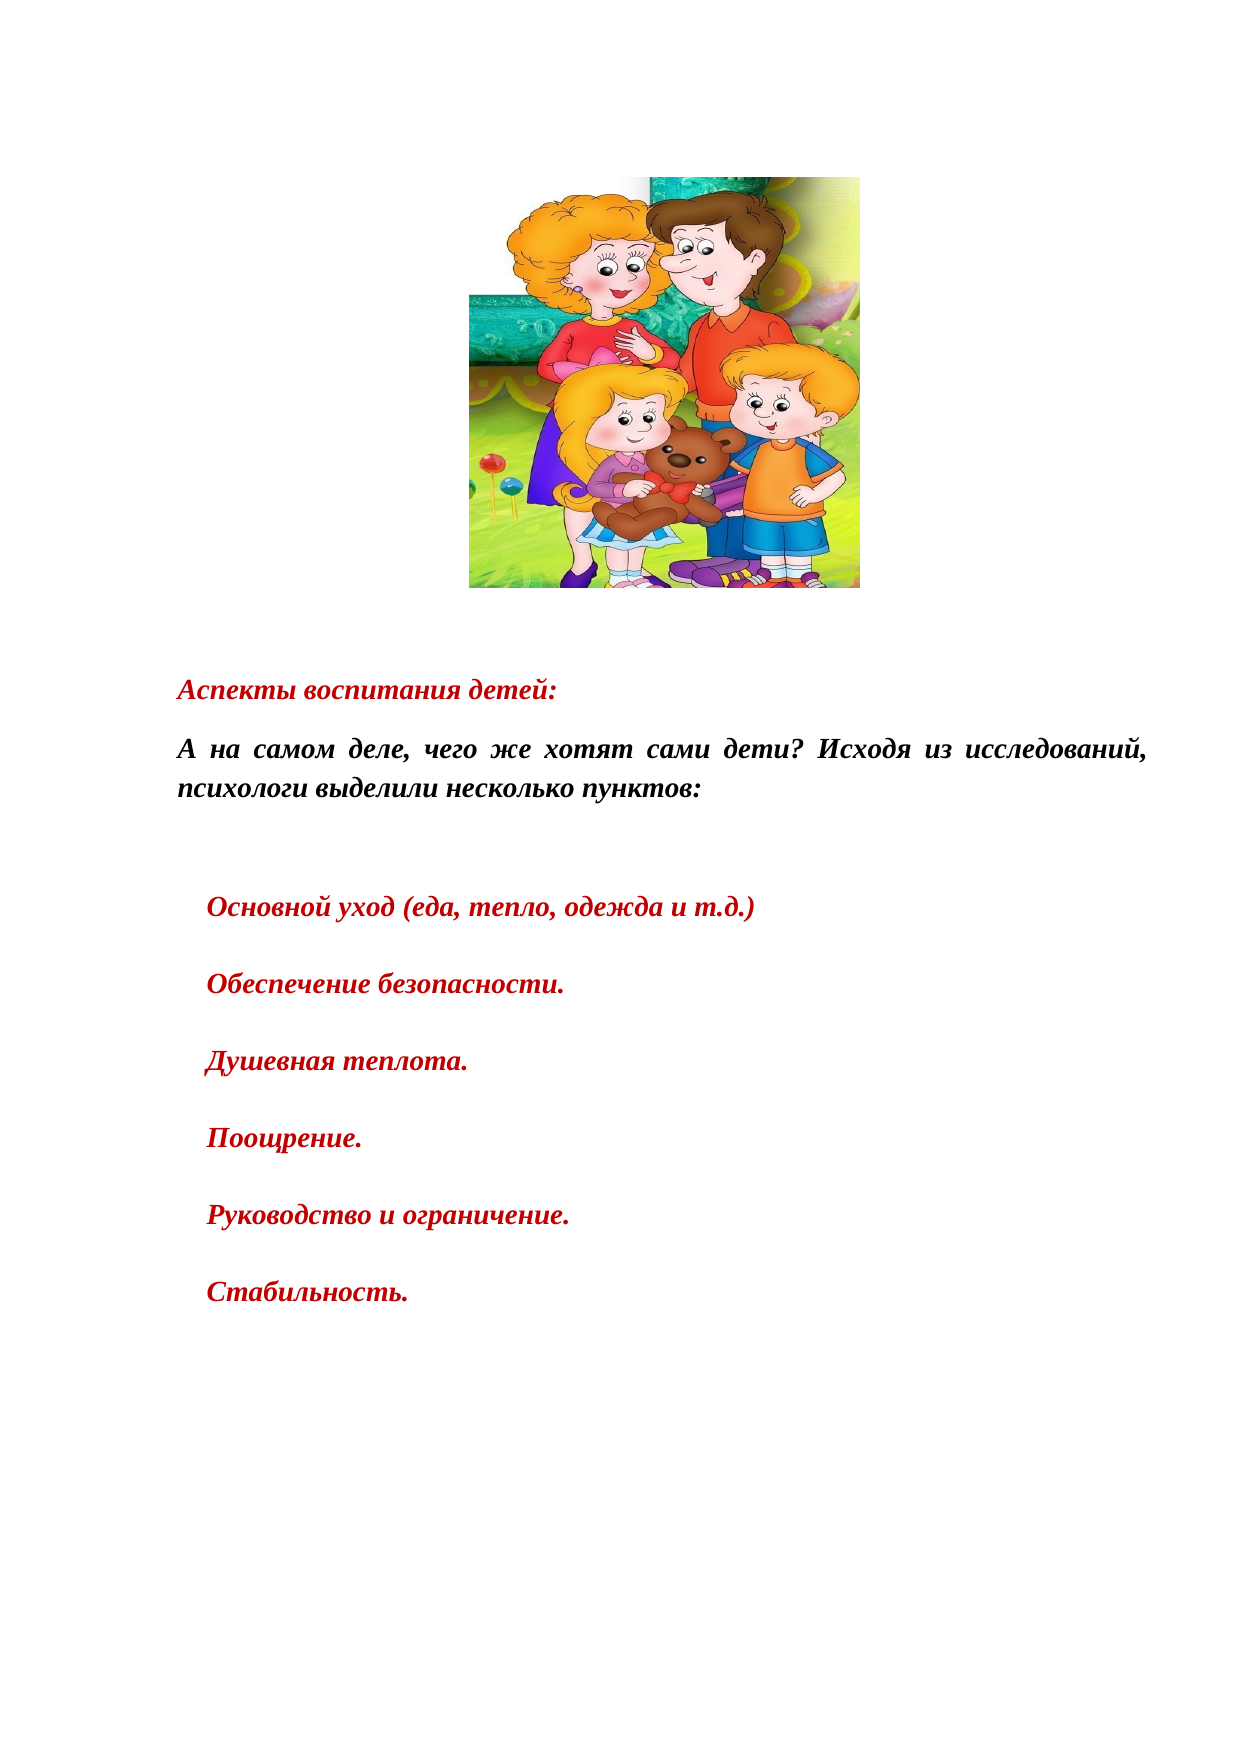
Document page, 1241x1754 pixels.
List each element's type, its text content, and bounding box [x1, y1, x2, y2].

text Душевная теплота. [177, 1043, 1152, 1076]
text Поощрение. [177, 1120, 1152, 1153]
text Стабильность. [177, 1274, 1152, 1308]
text А на самом деле, чего же хотят сами дети? Исходя из исследований, психологи выделили несколько пунктов: [177, 731, 1152, 803]
text Аспекты воспитания детей: [177, 672, 1152, 706]
text Обеспечение безопасности. [177, 966, 1152, 999]
text Основной уход (еда, тепло, одежда и т.д.) [177, 889, 1152, 922]
text Руководство и ограничение. [177, 1197, 1152, 1231]
picture [469, 177, 860, 588]
